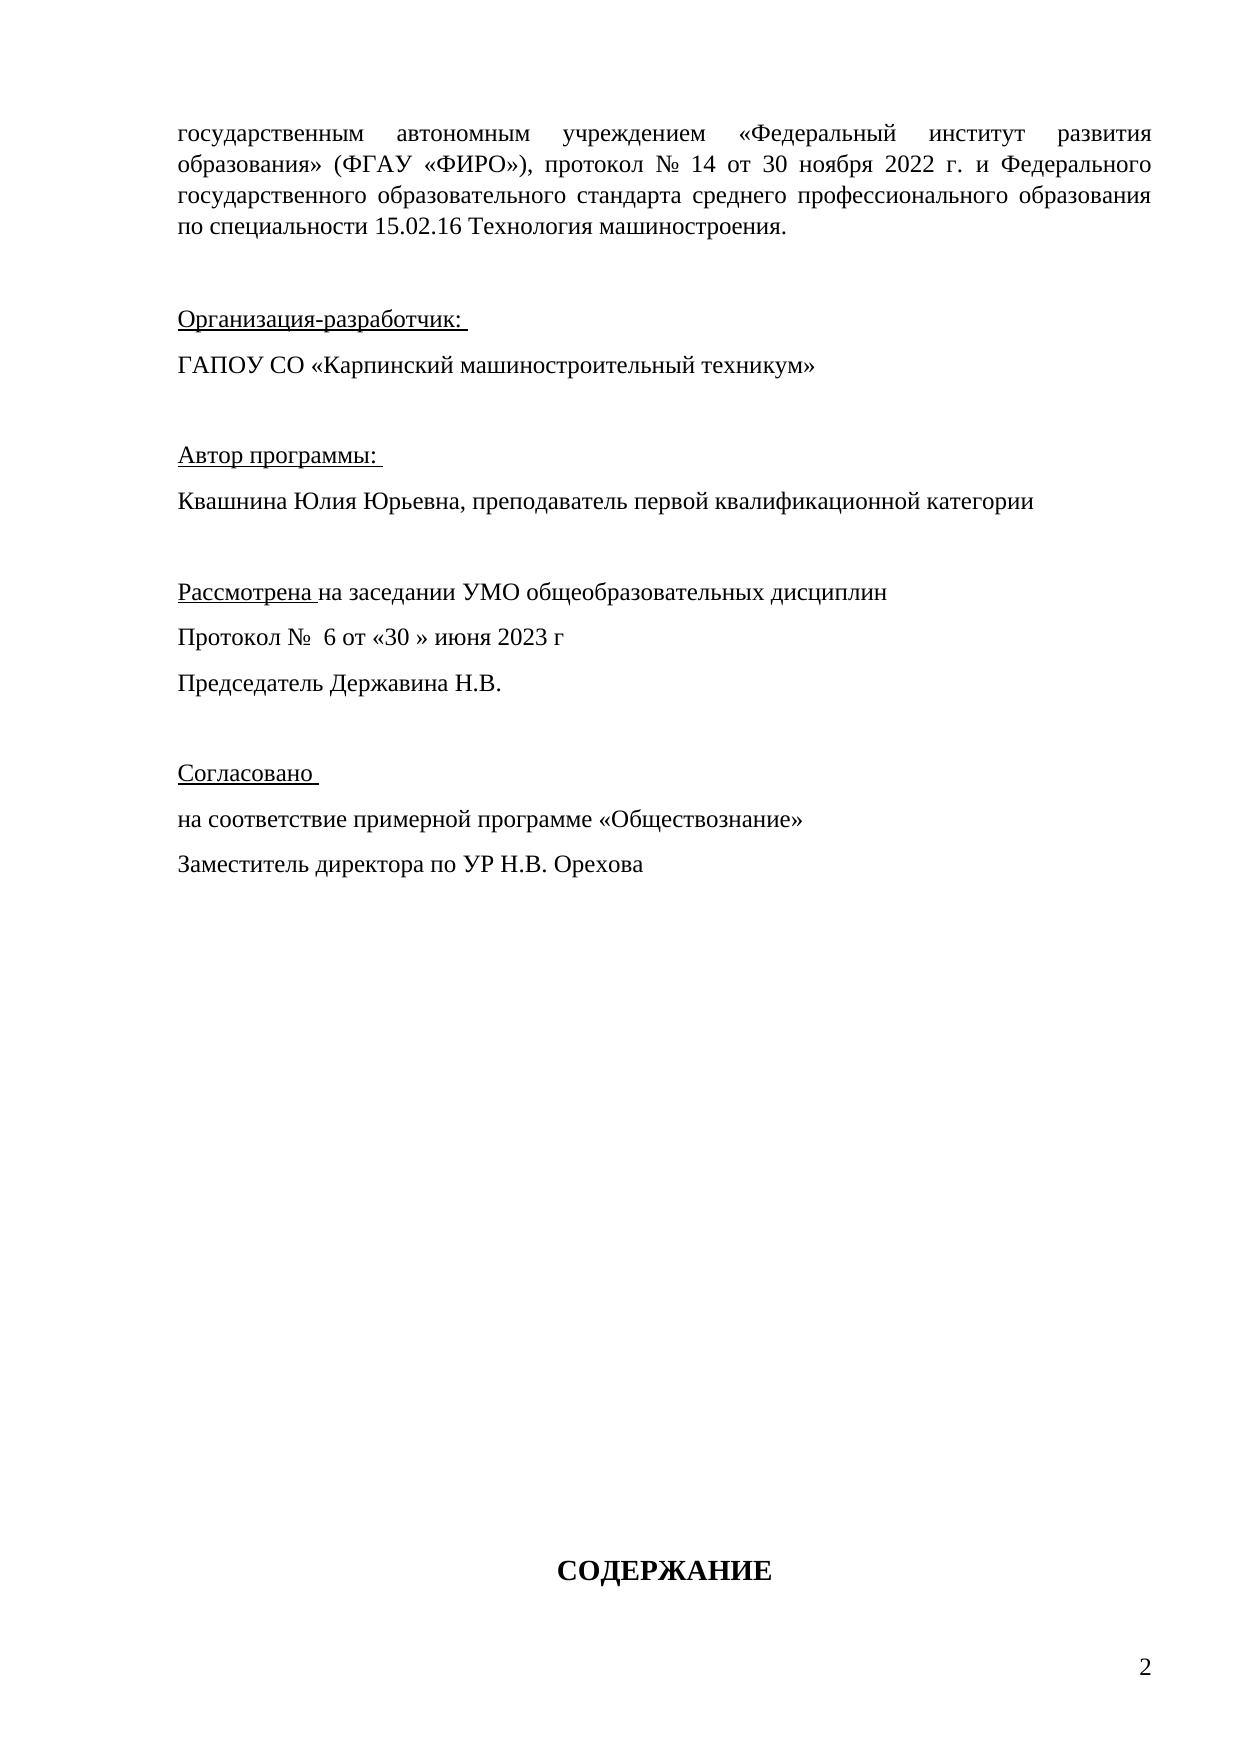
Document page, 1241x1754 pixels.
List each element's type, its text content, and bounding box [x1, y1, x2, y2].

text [177, 118, 1152, 240]
text ГАПОУ СО «Карпинский машиностроительный техникум» [177, 350, 1152, 378]
text СОДЕРЖАНИЕ [177, 1553, 1152, 1587]
text Квашнина Юлия Юрьевна, преподаватель первой квалификационной категории [177, 486, 1152, 515]
text Согласовано [177, 758, 1152, 787]
text на соответствие примерной программе «Обществознание» [177, 804, 1152, 833]
text Заместитель директора по УР Н.В. Орехова [177, 849, 1152, 878]
text Организация-разработчик: [177, 304, 1152, 333]
text Рассмотрена на заседании УМО общеобразовательных дисциплин [177, 577, 1152, 606]
text Протокол № 6 от «30 » июня 2023 г [177, 622, 1152, 651]
text Автор программы: [177, 441, 1152, 469]
text Председатель Державина Н.В. [177, 668, 1152, 696]
